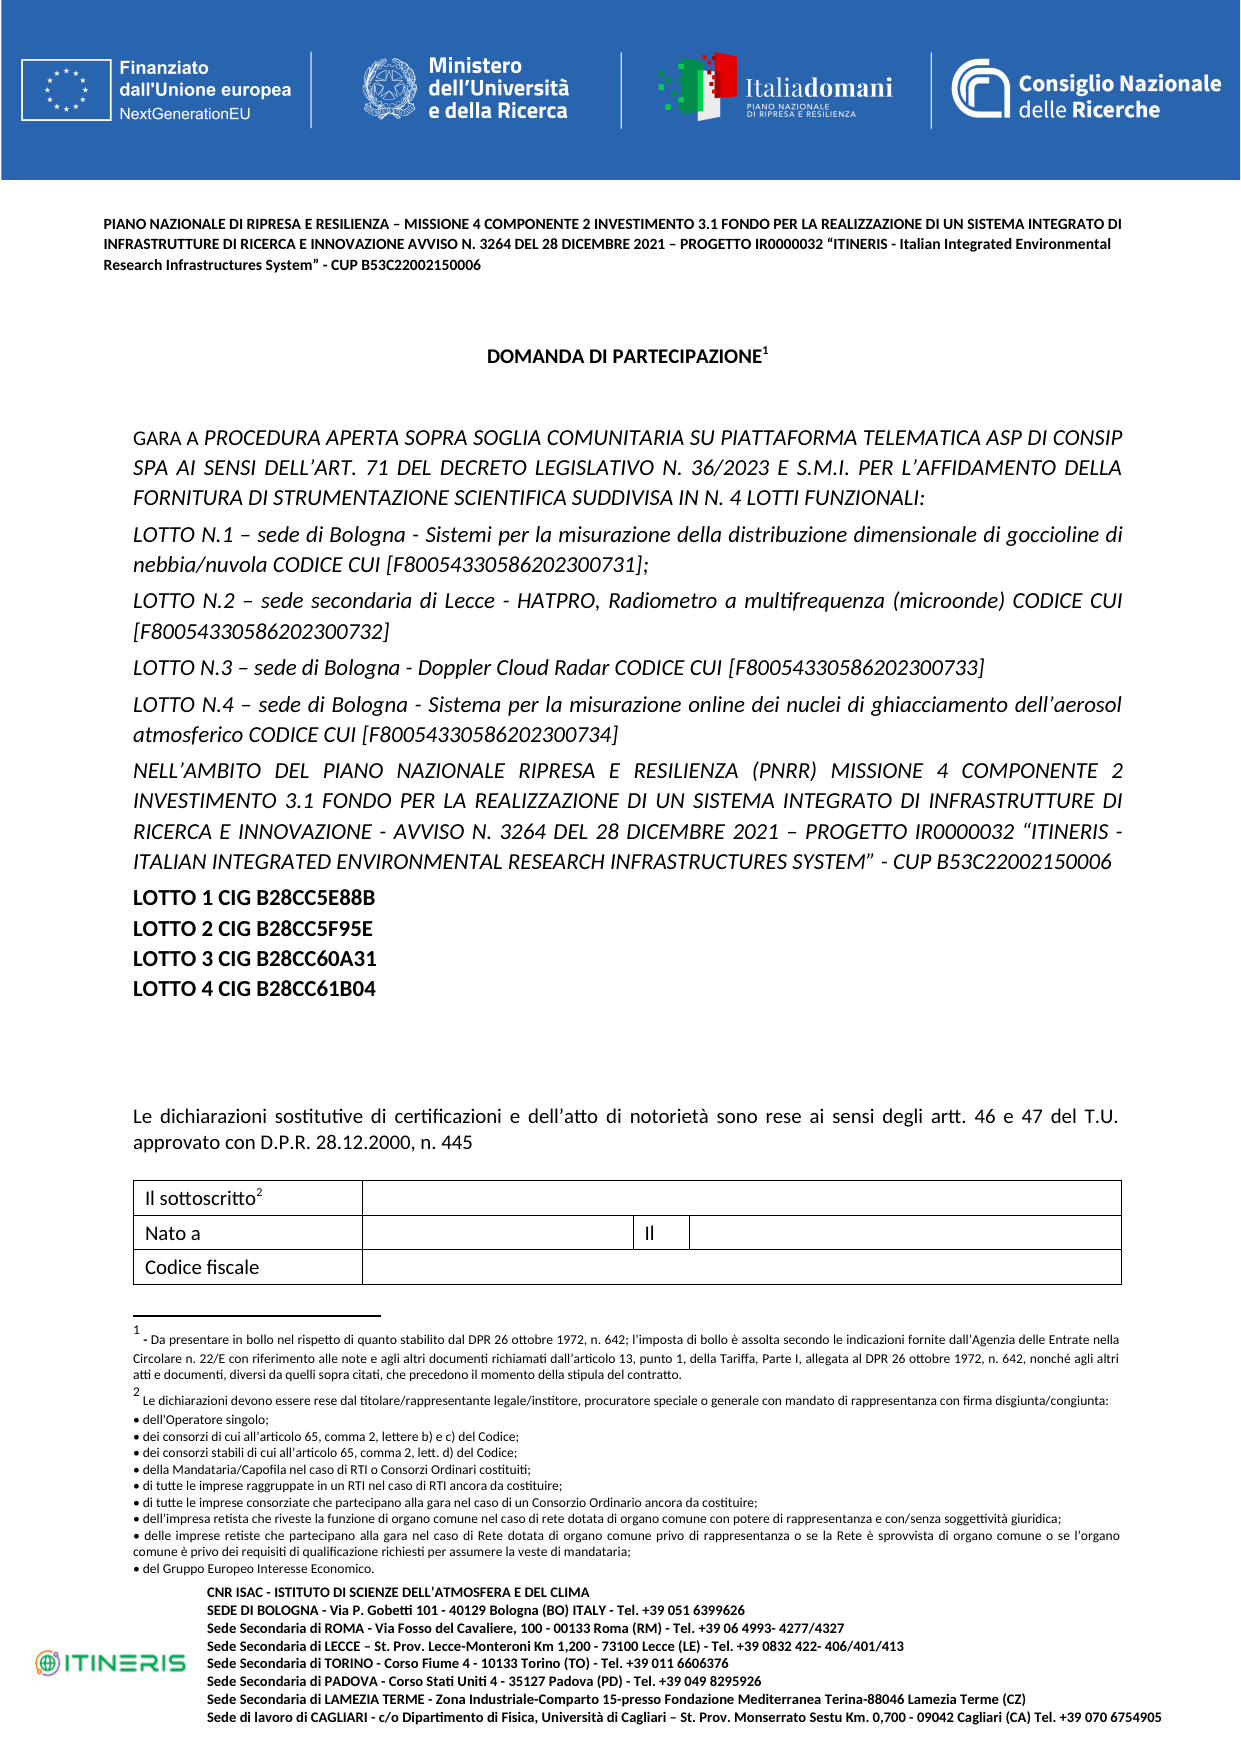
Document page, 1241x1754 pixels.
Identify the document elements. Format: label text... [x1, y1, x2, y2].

text LOTTO N.4 – sede di Bologna - Sistema per la misurazione online dei nuclei di ghiacciamento dell’aerosol atmosferico CODICE CUI [F80054330586202300734] [133, 690, 1127, 748]
table_cell Nato a [134, 1216, 362, 1249]
text LOTTO N.2 – sede secondaria di Lecce - HATPRO, Radiometro a multifrequenza (microonde) CODICE CUI [F80054330586202300732] [133, 587, 1127, 645]
text LOTTO 4 CIG B28CC61B04 [133, 974, 1122, 1002]
table_cell [690, 1216, 1121, 1249]
picture [31, 1648, 192, 1679]
text LOTTO N.1 – sede di Bologna - Sistemi per la misurazione della distribuzione dimensionale di goccioline di nebbia/nuvola CODICE CUI [F80054330586202300731]; [133, 520, 1127, 578]
table_cell [363, 1250, 1121, 1284]
table_cell Il [634, 1216, 689, 1249]
text DOMANDA DI PARTECIPAZIONE [133, 343, 1122, 368]
text GARA A PROCEDURA APERTA SOPRA SOGLIA COMUNITARIA SU PIATTAFORMA TELEMATICA ASP DI CONSIP SPA AI SENSI DELL’ART. 71 DEL DECRETO LEGISLATIVO N. 36/2023 E S.M.I. PER L’AFFIDAMENTO DELLA FORNITURA DI STRUMENTAZIONE SCIENTIFICA SUDDIVISA IN N. 4 LOTTI FUNZIONALI: [133, 423, 1127, 512]
text LOTTO N.3 – sede di Bologna - Doppler Cloud Radar CODICE CUI [F80054330586202300733] [133, 653, 1127, 681]
text PIANO NAZIONALE DI RIPRESA E RESILIENZA – MISSIONE 4 COMPONENTE 2 INVESTIMENTO 3.1 FONDO PER LA REALIZZAZIONE DI UN SISTEMA INTEGRATO DI INFRASTRUTTURE DI RICERCA E INNOVAZIONE AVVISO N. 3264 DEL 28 DICEMBRE 2021 – PROGETTO IR0000032 “ITINERIS - Italian Integrated Environmental Research Infrastructures System” - CUP B53C22002150006 [103, 214, 1144, 274]
text LOTTO 3 CIG B28CC60A31 [133, 944, 1122, 972]
text LOTTO 2 CIG B28CC5F95E [133, 914, 1122, 942]
picture [1, 0, 1241, 180]
text NELL’AMBITO DEL PIANO NAZIONALE RIPRESA E RESILIENZA (PNRR) MISSIONE 4 COMPONENTE 2 INVESTIMENTO 3.1 FONDO PER LA REALIZZAZIONE DI UN SISTEMA INTEGRATO DI INFRASTRUTTURE DI RICERCA E INNOVAZIONE - AVVISO N. 3264 DEL 28 DICEMBRE 2021 – PROGETTO IR0000032 “ITINERIS - ITALIAN INTEGRATED ENVIRONMENTAL RESEARCH INFRASTRUCTURES SYSTEM” - CUP B53C22002150006 [133, 756, 1127, 875]
table_cell [363, 1216, 633, 1249]
text LOTTO 1 CIG B28CC5E88B [133, 883, 1122, 912]
table_header Il sottoscritto [134, 1181, 362, 1214]
text Le dichiarazioni sostitutive di certificazioni e dell’atto di notorietà sono rese ai sensi degli artt. 46 e 47 del T.U. approvato con D.P.R. 28.12.2000, n. 445 [133, 1103, 1122, 1154]
table_header [363, 1181, 1121, 1214]
table_cell Codice fiscale [134, 1250, 362, 1284]
